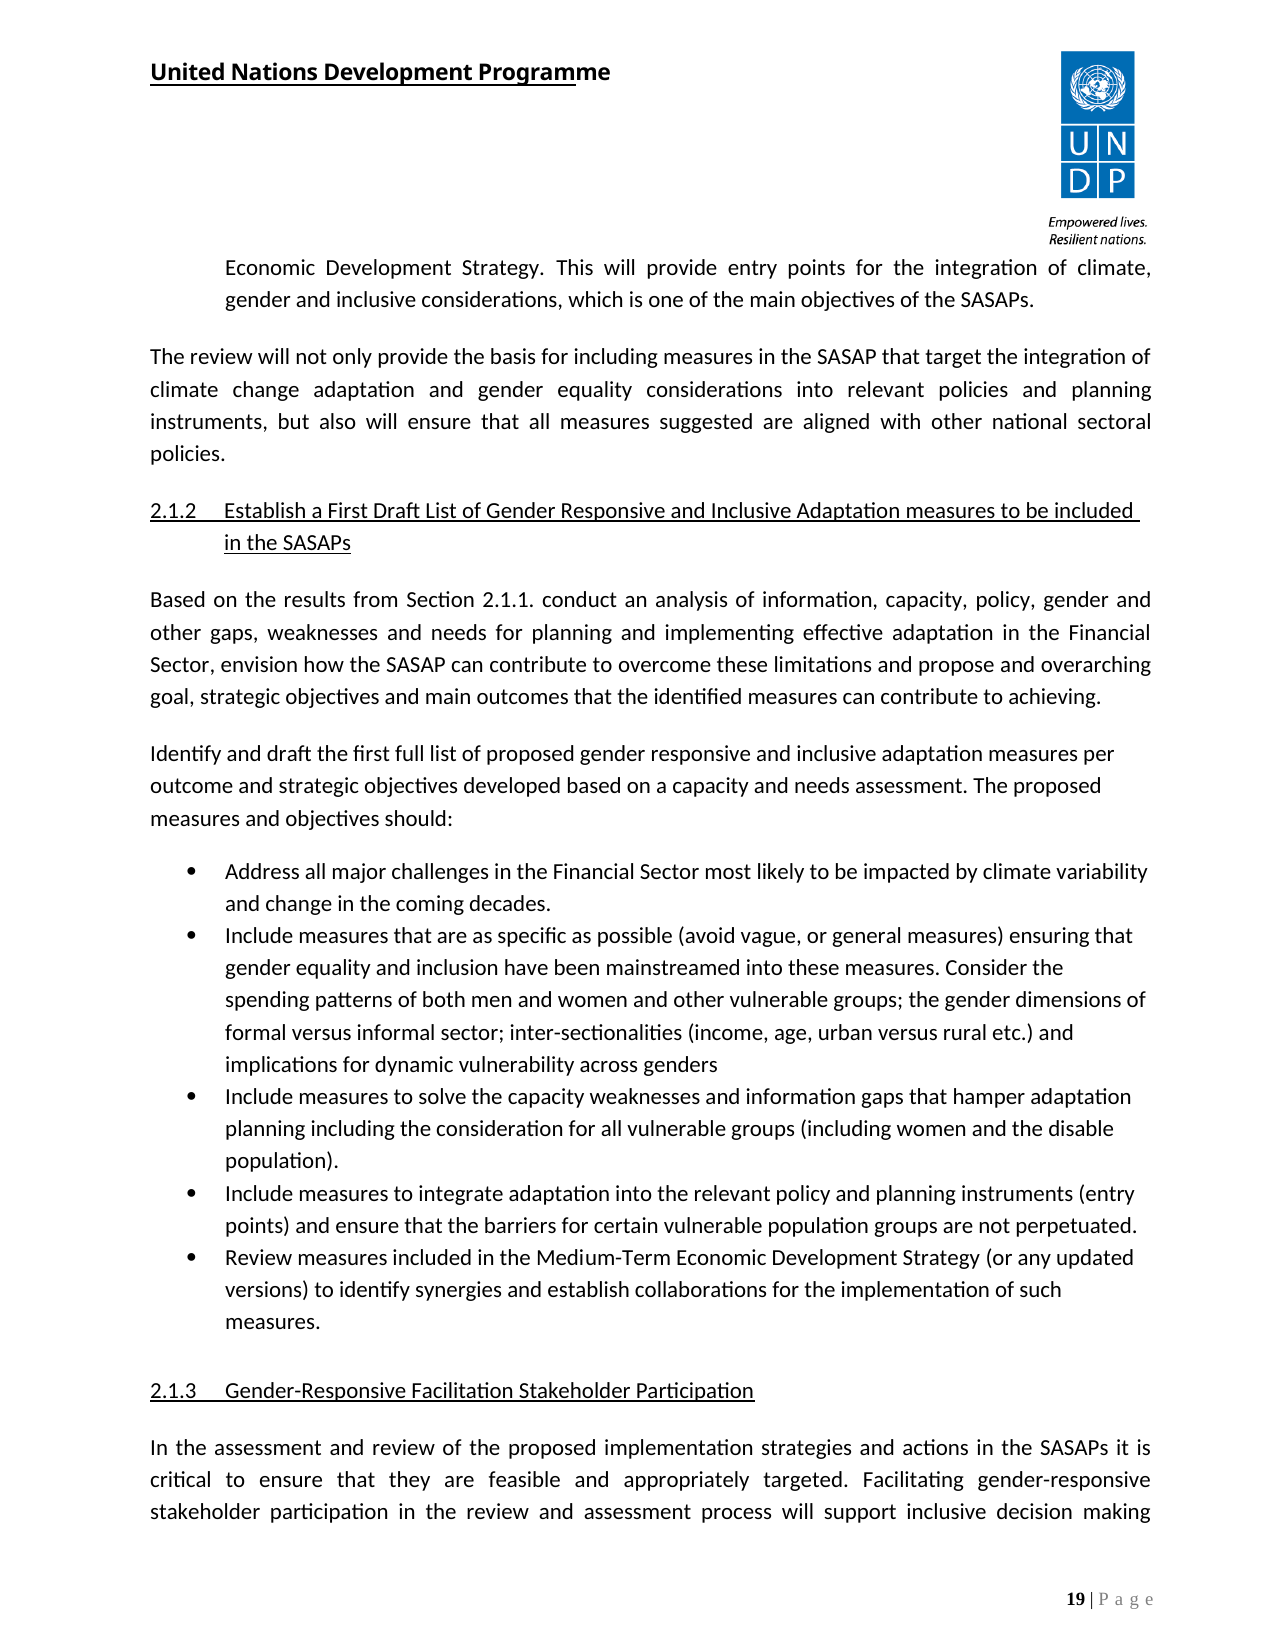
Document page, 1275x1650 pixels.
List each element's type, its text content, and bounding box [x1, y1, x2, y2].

list Address all major challenges in the Financial Sector most likely to be impacted by climate variability and change in the coming decades. [187, 857, 1153, 917]
list 2.1.3 Gender-Responsive Facilitation Stakeholder Participation [150, 1376, 1153, 1404]
text Identify and draft the first full list of proposed gender responsive and inclusive adaptation measures per outcome and strategic objectives developed based on a capacity and needs assessment. The proposed measures and objectives should: [150, 739, 1153, 832]
text Based on the results from Section 2.1.1. conduct an analysis of information, capacity, policy, gender and other gaps, weaknesses and needs for planning and implementing effective adaptation in the Financial Sector, envision how the SASAP can contribute to overcome these limitations and propose and overarching goal, strategic objectives and main outcomes that the identified measures can contribute to achieving. [150, 586, 1153, 710]
list Include measures that are as specific as possible (avoid vague, or general measures) ensuring that gender equality and inclusion have been mainstreamed into these measures. Consider the spending patterns of both men and women and other vulnerable groups; the gender dimensions of formal versus informal sector; inter-sectionalities (income, age, urban versus rural etc.) and implications for dynamic vulnerability across genders [187, 921, 1153, 1078]
picture [1043, 47, 1149, 248]
list Include measures to integrate adaptation into the relevant policy and planning instruments (entry points) and ensure that the barriers for certain vulnerable population groups are not perpetuated. [187, 1179, 1153, 1239]
list Review measures included in the Medium-Term Economic Development Strategy (or any updated versions) to identify synergies and establish collaborations for the implementation of such measures. [187, 1243, 1153, 1335]
text The review will not only provide the basis for including measures in the SASAP that target the integration of climate change adaptation and gender equality considerations into relevant policies and planning instruments, but also will ensure that all measures suggested are aligned with other national sectoral policies. [150, 342, 1153, 467]
list Include measures to solve the capacity weaknesses and information gaps that hamper adaptation planning including the consideration for all vulnerable groups (including women and the disable population). [187, 1082, 1153, 1174]
list 2.1.2 Establish a First Draft List of Gender Responsive and Inclusive Adaptation measures to be included in the SASAPs [150, 496, 1153, 556]
